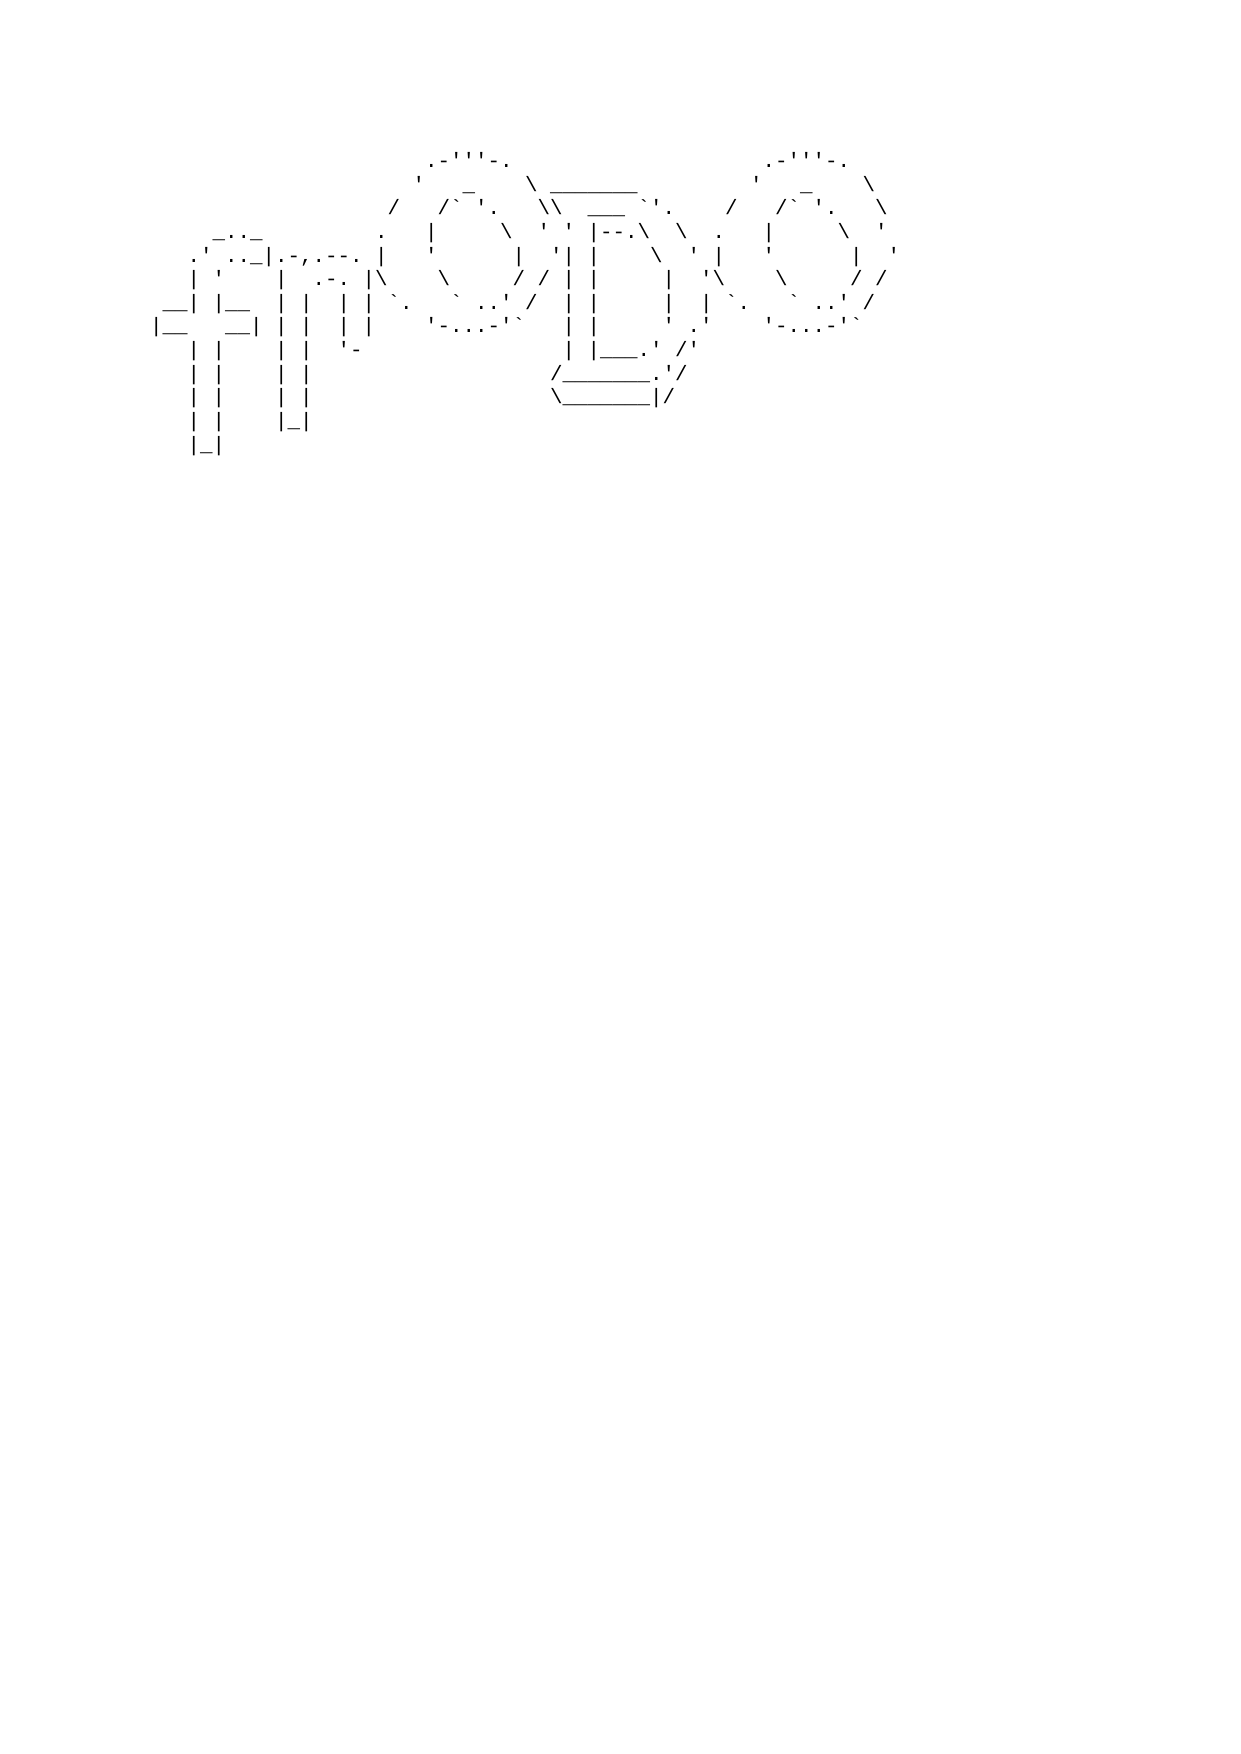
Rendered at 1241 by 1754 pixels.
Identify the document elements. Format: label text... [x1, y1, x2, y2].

text | | | | /_______.'/ [150, 363, 1090, 386]
text .-'''-. .-'''-. [150, 150, 1090, 174]
text |__ __| | | | | '-...-'` | | ' .' '-...-'` [150, 316, 1090, 339]
text | ' | .-. |\ \ / / | | | '\ \ / / [150, 268, 1090, 292]
text | | |_| [150, 410, 1090, 434]
text / /` '. \\ ___ `'. / /` '. \ [150, 197, 1090, 221]
text .' .._|.-,.--. | ' | '| | \ ' | ' | ' [150, 244, 1090, 268]
text ' _ \ _______ ' _ \ [150, 174, 1090, 197]
text _.._ . | \ ' ' |--.\ \ . | \ ' [150, 221, 1090, 244]
text | | | | \_______|/ [150, 386, 1090, 410]
text __| |__ | | | | `. ` ..' / | | | | `. ` ..' / [150, 292, 1090, 316]
text |_| [150, 434, 1090, 457]
text | | | | '- | |___.' /' [150, 339, 1090, 363]
